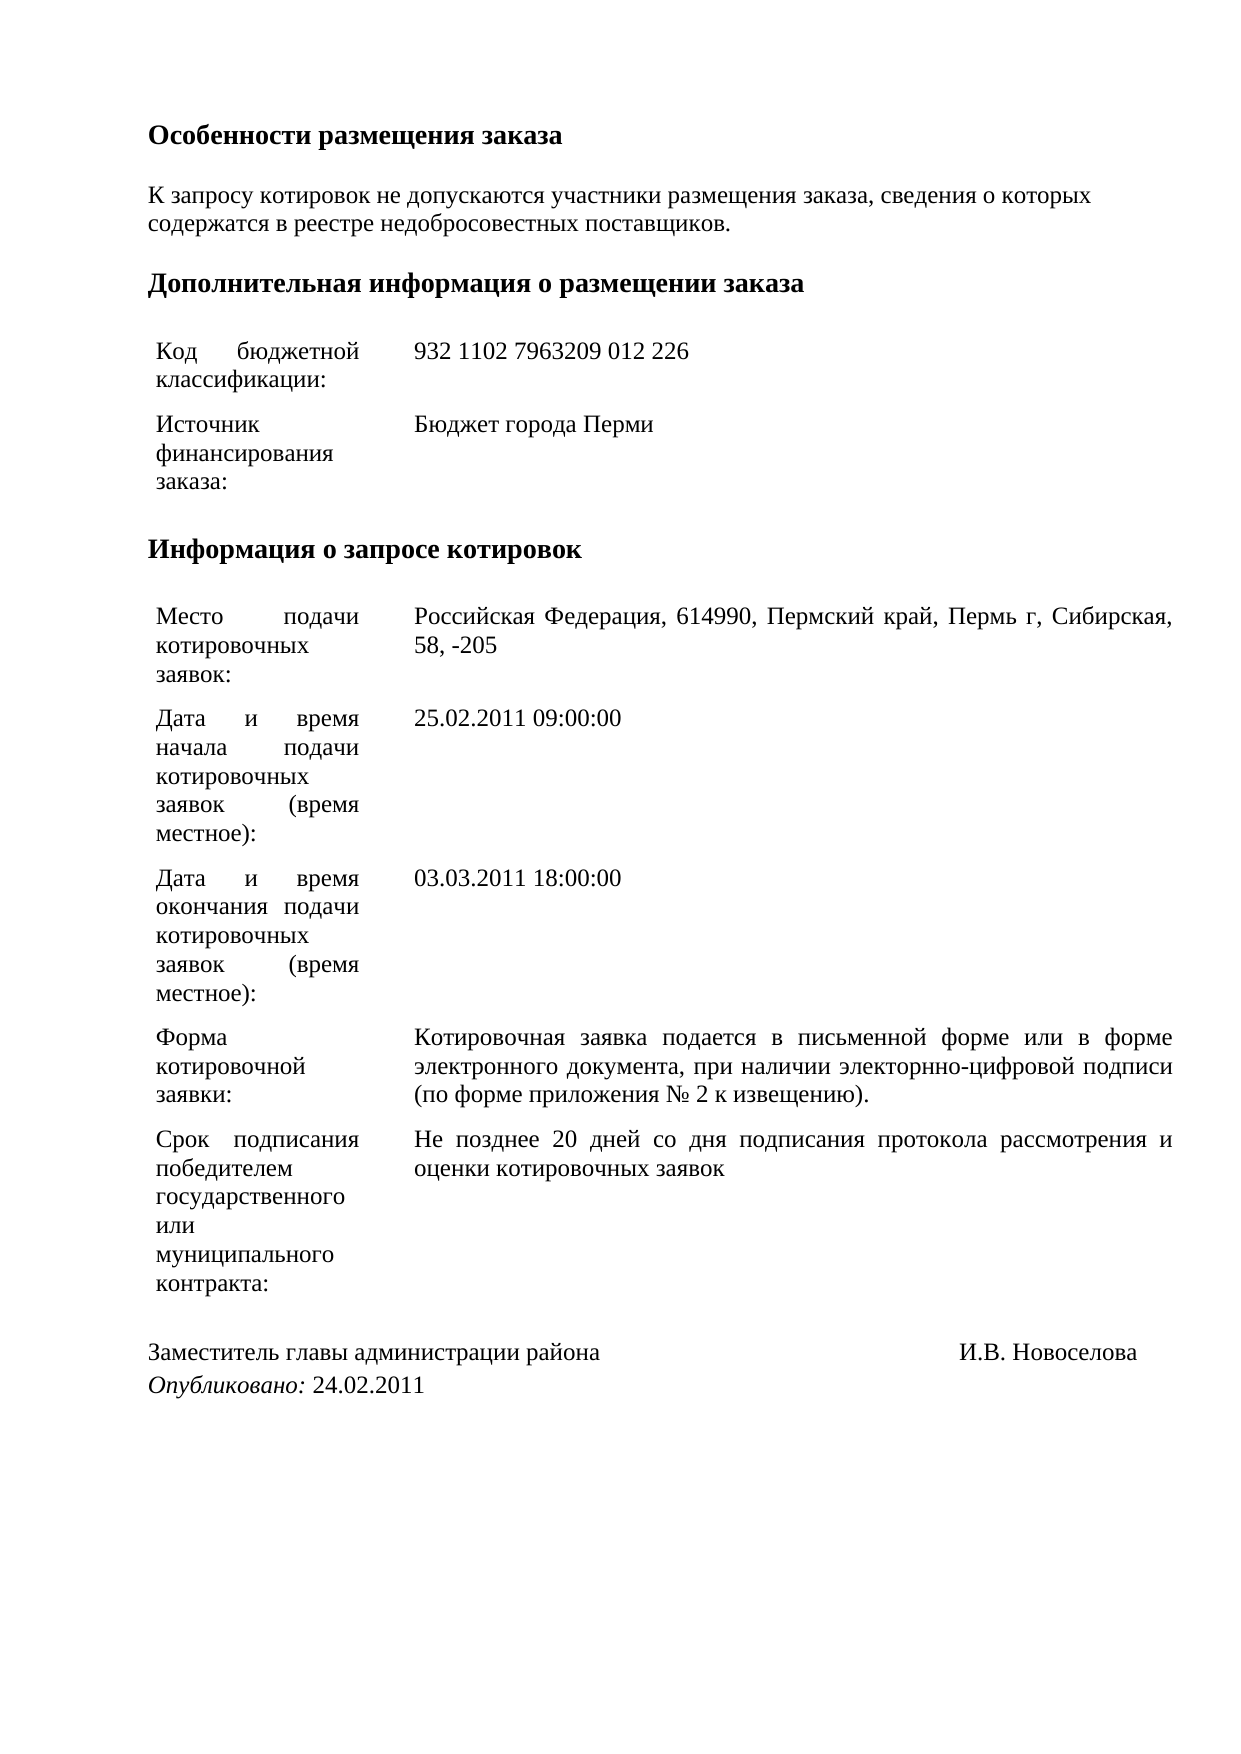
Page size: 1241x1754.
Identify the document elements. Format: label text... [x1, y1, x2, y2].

text Особенности размещения заказа [148, 118, 1181, 151]
table_cell Источник финансирования заказа: [148, 401, 406, 503]
text Дополнительная информация о размещении заказа [148, 266, 1181, 299]
table_cell Дата и время окончания подачи котировочных заявок (время местное): [148, 855, 406, 1014]
table_cell 25.02.2011 09:00:00 [406, 696, 1181, 855]
table_header Место подачи котировочных заявок: [148, 594, 406, 696]
table_header 932 1102 7963209 012 226 [406, 328, 1181, 401]
table_cell Не позднее 20 дней со дня подписания протокола рассмотрения и оценки котировочных заявок [406, 1116, 1181, 1304]
table_header Российская Федерация, 614990, Пермский край, Пермь г, Сибирская, 58, -205 [406, 594, 1181, 696]
table_cell Котировочная заявка подается в письменной форме или в форме электронного документа, при наличии электорнно-цифровой подписи (по форме приложения № 2 к извещению). [406, 1014, 1181, 1116]
table_cell 03.03.2011 18:00:00 [406, 855, 1181, 1014]
table_cell Дата и время начала подачи котировочных заявок (время местное): [148, 696, 406, 855]
table_cell Бюджет города Перми [406, 401, 1181, 503]
table_cell Срок подписания победителем государственного или муниципального контракта: [148, 1116, 406, 1304]
text К запросу котировок не допускаются участники размещения заказа, сведения о которых содержатся в реестре недобросовестных поставщиков. [148, 180, 1181, 237]
table_cell Форма котировочной заявки: [148, 1014, 406, 1116]
table_header Код бюджетной классификации: [148, 328, 406, 401]
text Заместитель главы администрации района И.В. Новоселова Опубликовано: 24.02.2011 [148, 1304, 1181, 1399]
text Информация о запросе котировок [148, 532, 1181, 564]
